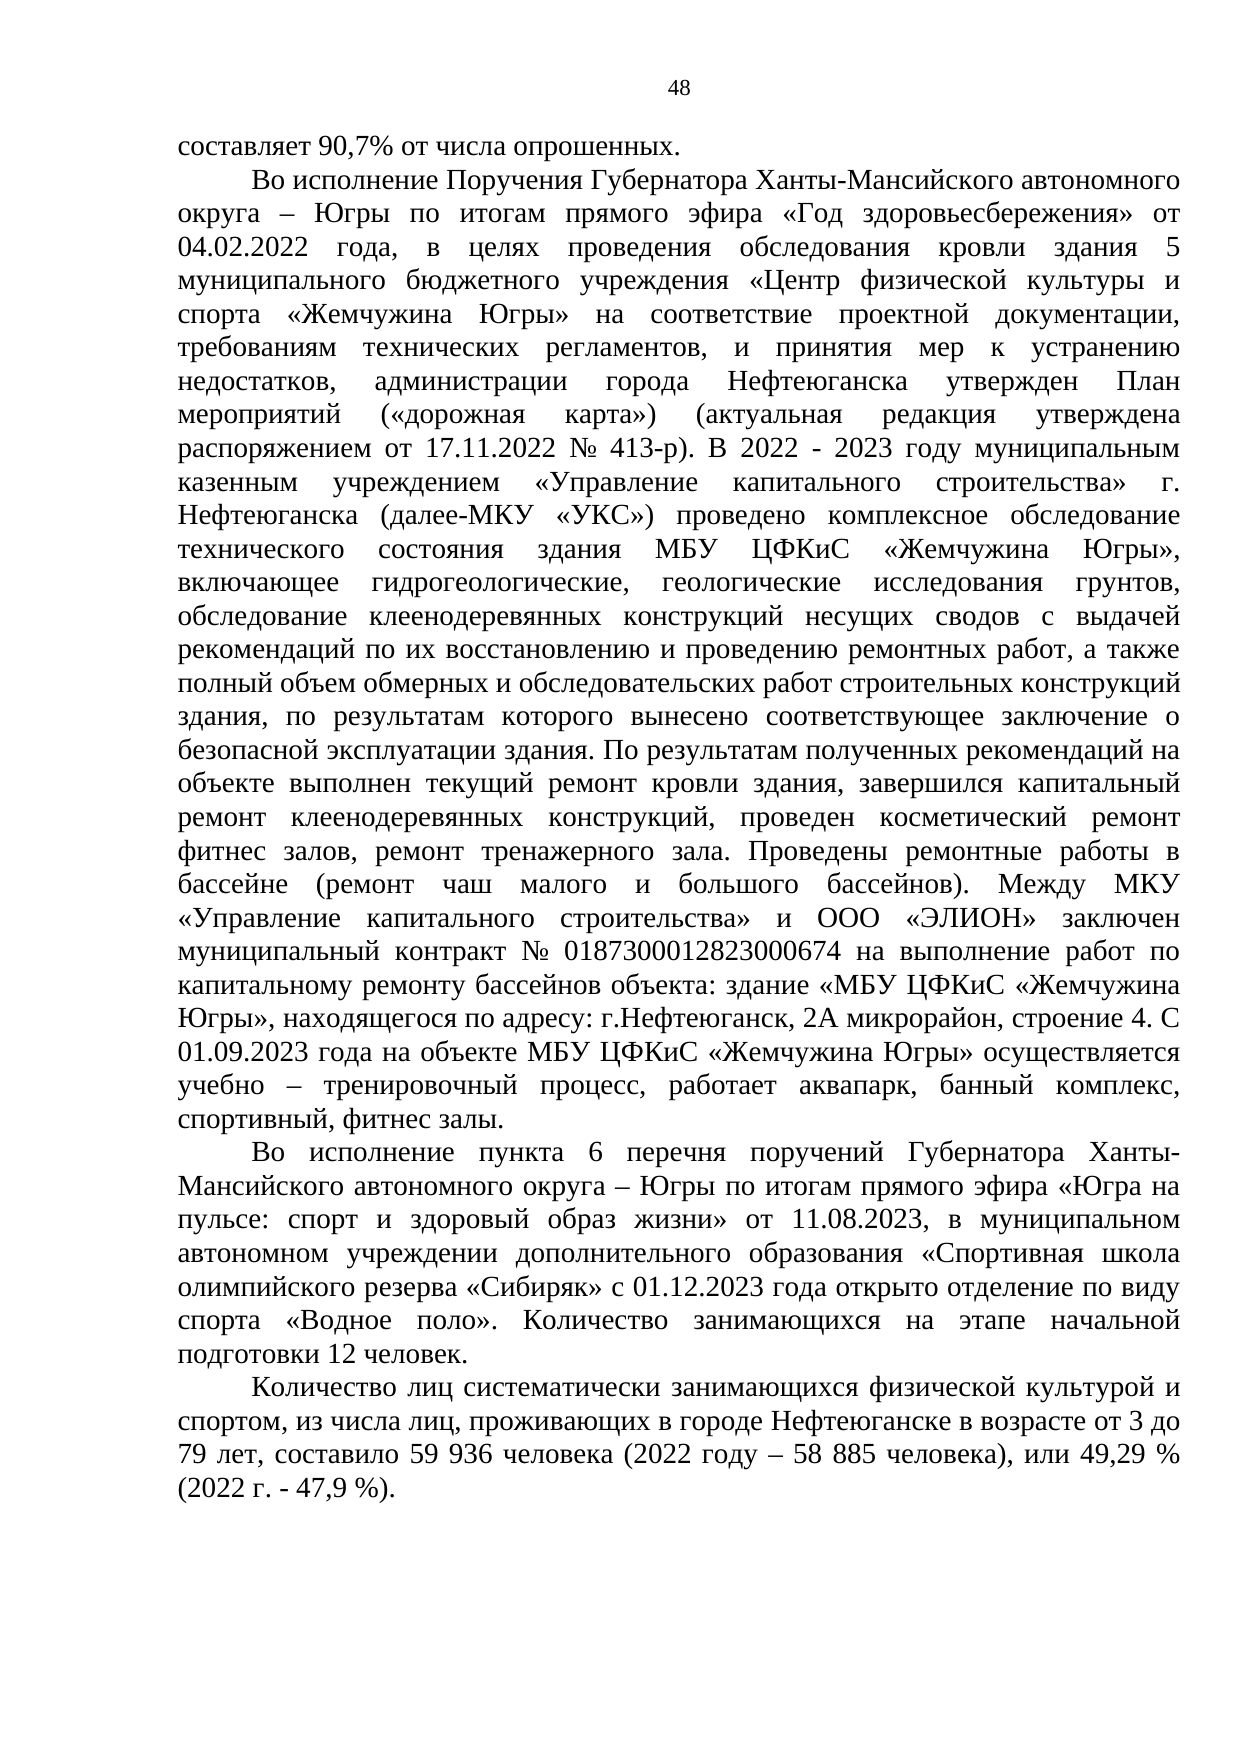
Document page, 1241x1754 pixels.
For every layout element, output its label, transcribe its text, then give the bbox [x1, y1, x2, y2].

text Во исполнение Поручения Губернатора Ханты-Мансийского автономного округа – Югры по итогам прямого эфира «Год здоровьесбережения» от 04.02.2022 года, в целях проведения обследования кровли здания 5 муниципального бюджетного учреждения «Центр физической культуры и спорта «Жемчужина Югры» на соответствие проектной документации, требованиям технических регламентов, и принятия мер к устранению недостатков, администрации города Нефтеюганска утвержден План мероприятий («дорожная карта») (актуальная редакция утверждена распоряжением от 17.11.2022 № 413-р). В 2022 - 2023 году муниципальным казенным учреждением «Управление капитального строительства» г. Нефтеюганска (далее-МКУ «УКС») проведено комплексное обследование технического состояния здания МБУ ЦФКиС «Жемчужина Югры», включающее гидрогеологические, геологические исследования грунтов, обследование клеенодеревянных конструкций несущих сводов с выдачей рекомендаций по их восстановлению и проведению ремонтных работ, а также полный объем обмерных и обследовательских работ строительных конструкций здания, по результатам которого вынесено соответствующее заключение о безопасной эксплуатации здания. По результатам полученных рекомендаций на объекте выполнен текущий ремонт кровли здания, завершился капитальный ремонт клеенодеревянных конструкций, проведен косметический ремонт фитнес залов, ремонт тренажерного зала. Проведены ремонтные работы в бассейне (ремонт чаш малого и большого бассейнов). Между МКУ «Управление капитального строительства» и ООО «ЭЛИОН» заключен муниципальный контракт № 0187300012823000674 на выполнение работ по капитальному ремонту бассейнов объекта: здание «МБУ ЦФКиС «Жемчужина Югры», находящегося по адресу: г.Нефтеюганск, 2А микрорайон, строение 4. C 01.09.2023 года на объекте МБУ ЦФКиС «Жемчужина Югры» осуществляется учебно – тренировочный процесс, работает аквапарк, банный комплекс, спортивный, фитнес залы. [177, 162, 1181, 1134]
text Во исполнение пункта 6 перечня поручений Губернатора Ханты-Мансийского автономного округа – Югры по итогам прямого эфира «Югра на пульсе: спорт и здоровый образ жизни» от 11.08.2023, в муниципальном автономном учреждении дополнительного образования «Спортивная школа олимпийского резерва «Сибиряк» с 01.12.2023 года открыто отделение по виду спорта «Водное поло». Количество занимающихся на этапе начальной подготовки 12 человек. [177, 1134, 1181, 1369]
text Количество лиц систематически занимающихся физической культурой и спортом, из числа лиц, проживающих в городе Нефтеюганске в возрасте от 3 до 79 лет, составило 59 936 человека (2022 году – 58 885 человека), или 49,29 % (2022 г. - 47,9 %). [177, 1369, 1181, 1568]
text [177, 128, 1181, 162]
